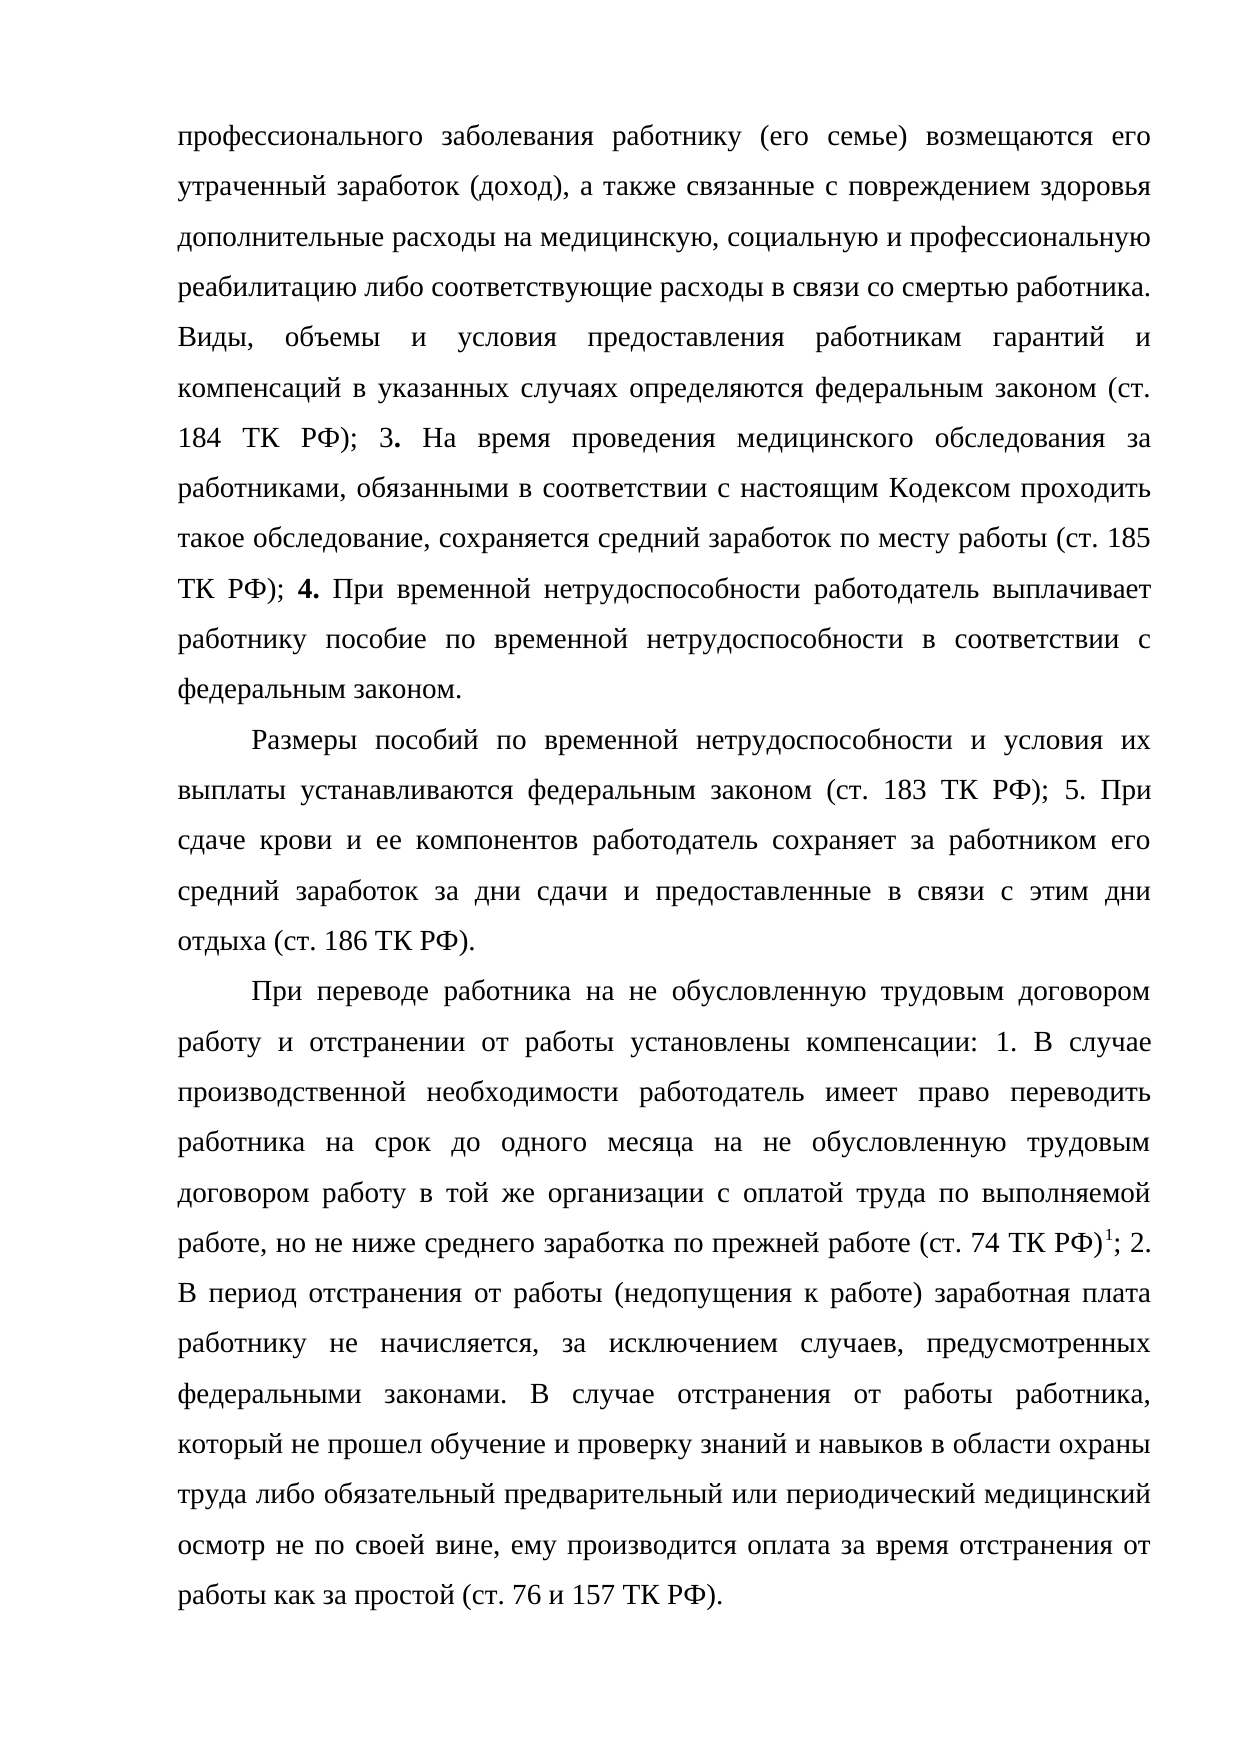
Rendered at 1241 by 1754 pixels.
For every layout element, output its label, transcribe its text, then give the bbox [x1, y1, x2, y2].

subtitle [177, 118, 1152, 705]
text Размеры пособий по временной нетрудоспособности и условия их выплаты устанавливаются федеральным законом (ст. 183 ТК РФ); 5. При сдаче крови и ее компонентов работодатель сохраняет за работником его средний заработок за дни сдачи и предоставленные в связи с этим дни отдыха (ст. 186 ТК РФ). [177, 722, 1152, 957]
text При переводе работника на не обусловленную трудовым договором работу и отстранении от работы установлены компенсации: 1. В случае производственной необходимости работодатель имеет право переводить работника на срок до одного месяца на не обусловленную трудовым договором работу в той же организации с оплатой труда по выполняемой работе, но не ниже среднего заработка по прежней работе (ст. 74 ТК РФ)1; 2. В период отстранения от работы (недопущения к работе) заработная плата работнику не начисляется, за исключением случаев, предусмотренных федеральными законами. В случае отстранения от работы работника, который не прошел обучение и проверку знаний и навыков в области охраны труда либо обязательный предварительный или периодический медицинский осмотр не по своей вине, ему производится оплата за время отстранения от работы как за простой (ст. 76 и 157 ТК РФ). [177, 973, 1152, 1611]
